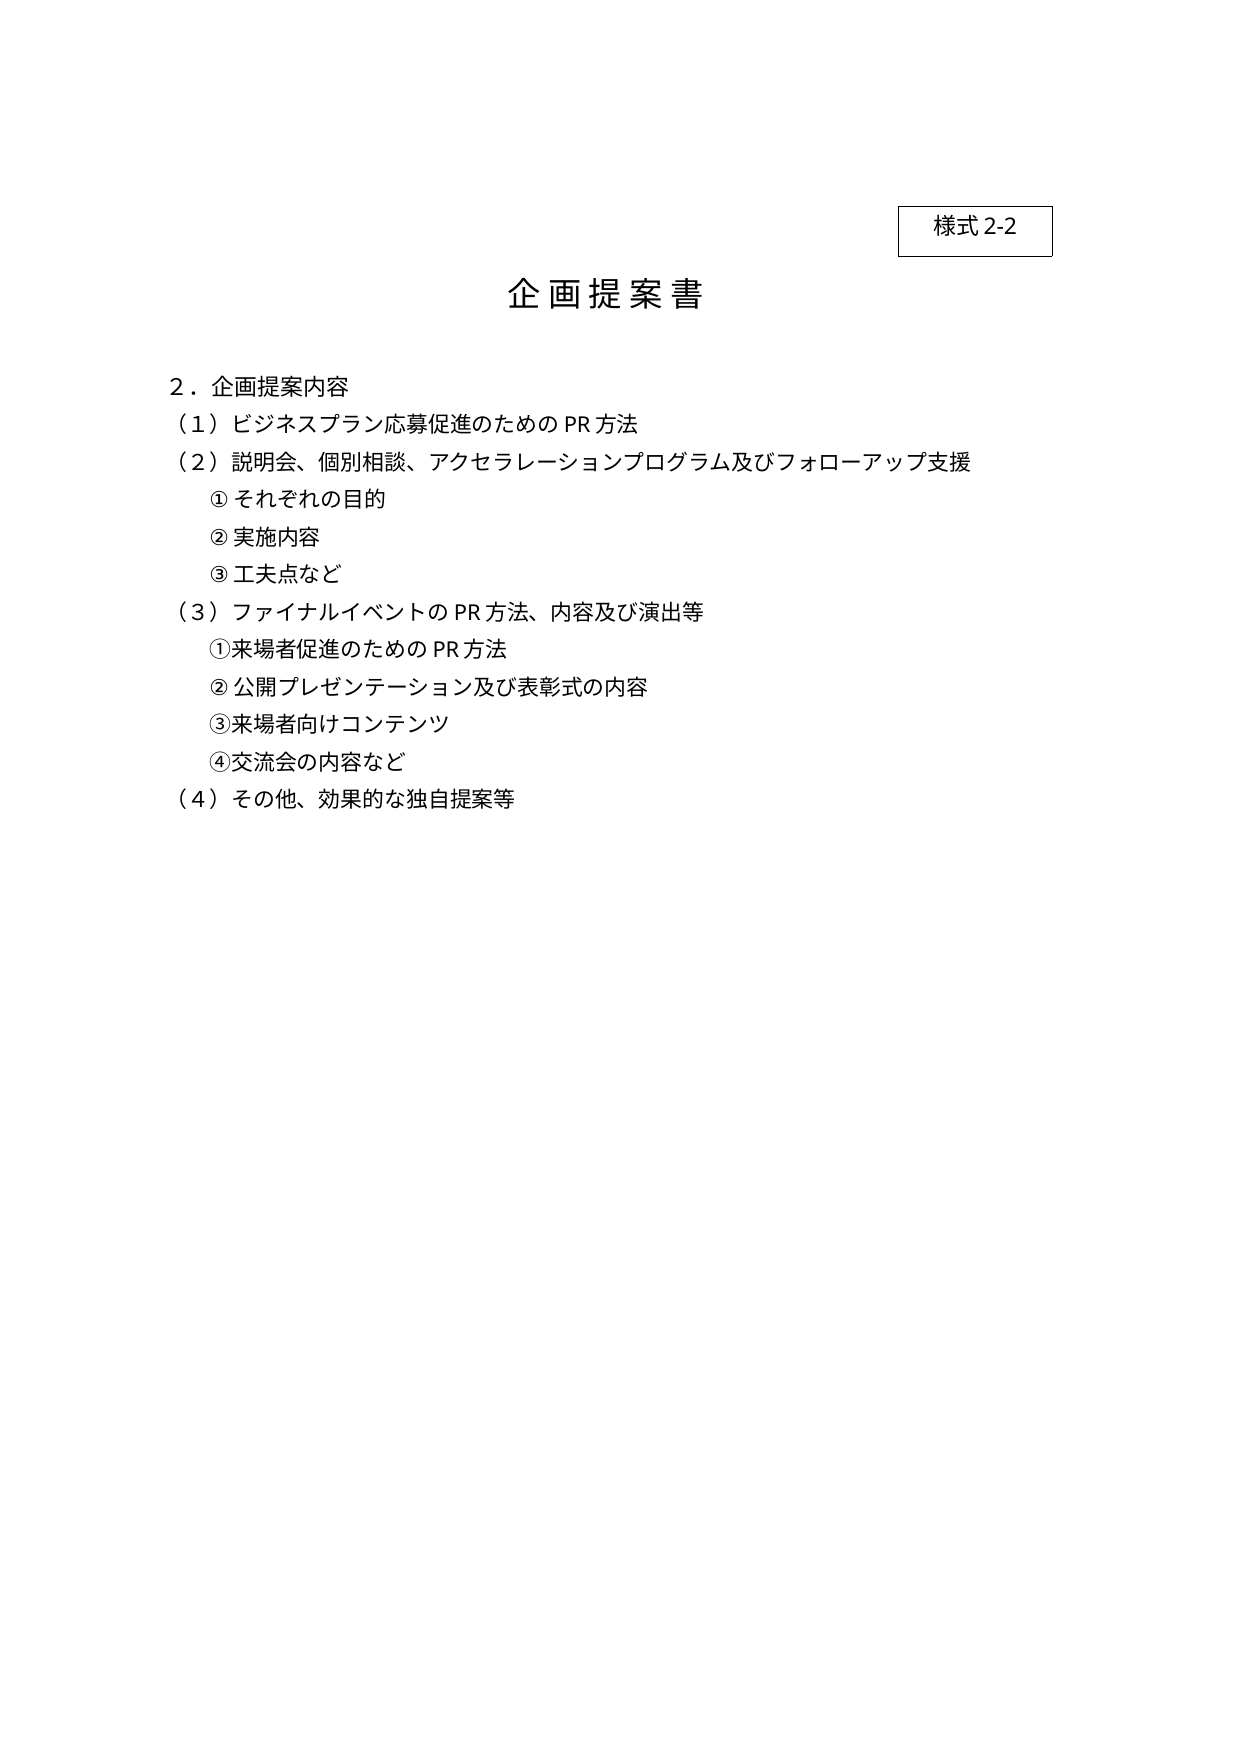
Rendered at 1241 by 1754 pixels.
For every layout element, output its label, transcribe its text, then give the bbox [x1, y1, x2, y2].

text （３）ファイナルイベントのPR方法、内容及び演出等 [165, 592, 1075, 629]
text ②公開プレゼンテーション及び表彰式の内容 [165, 667, 1075, 704]
text ③来場者向けコンテンツ [165, 704, 1075, 742]
text （２）説明会、個別相談、アクセラレーションプログラム及びフォローアップ支援 [165, 442, 1075, 479]
text （４）その他、効果的な独自提案等 [165, 779, 1075, 817]
text ２．企画提案内容 [165, 367, 1075, 404]
text ③工夫点など [209, 554, 1075, 592]
text ①来場者促進のためのPR方法 [165, 629, 1075, 667]
text ④交流会の内容など [165, 742, 1075, 779]
text 企 画 提 案 書 [165, 254, 1075, 329]
text ②実施内容 [209, 517, 1075, 554]
text ①それぞれの目的 [209, 479, 1075, 517]
text （１）ビジネスプラン応募促進のためのPR方法 [165, 404, 1075, 442]
